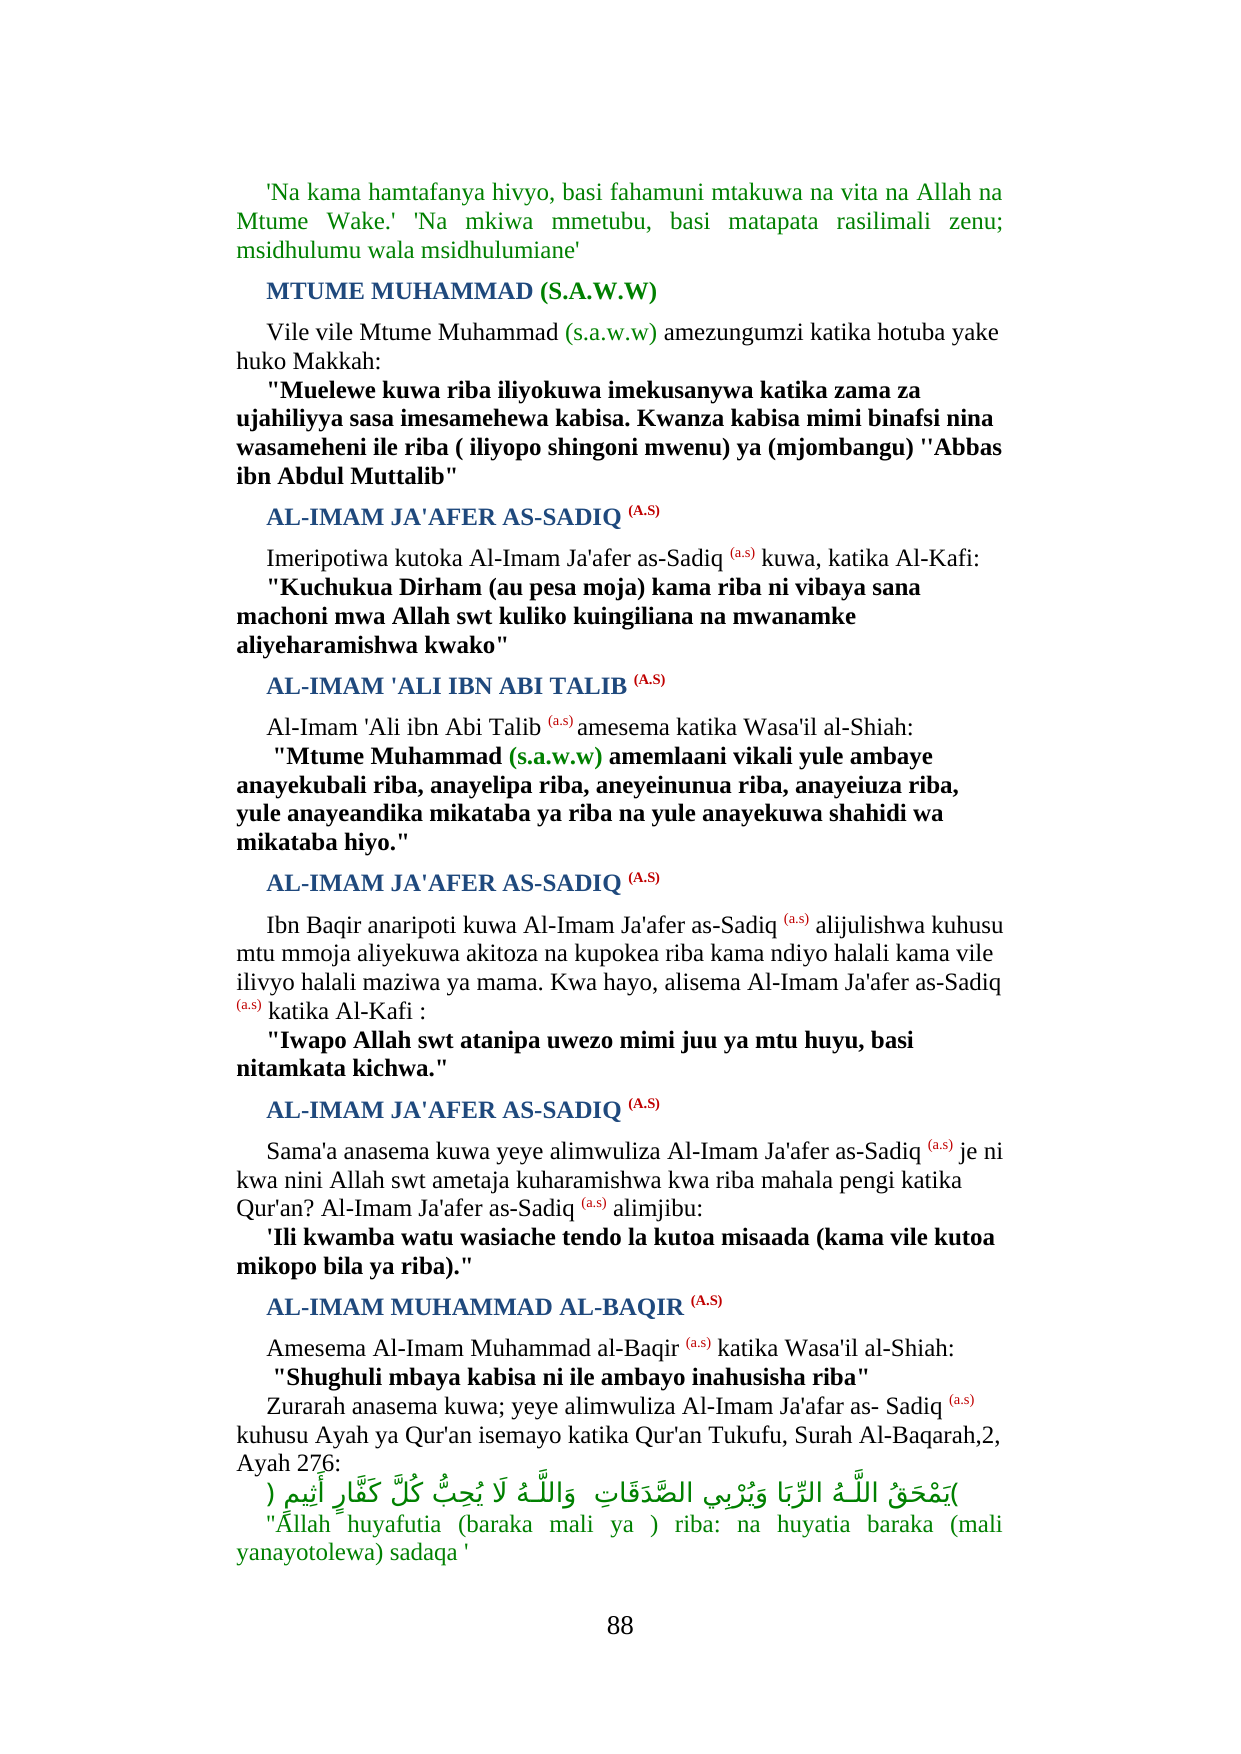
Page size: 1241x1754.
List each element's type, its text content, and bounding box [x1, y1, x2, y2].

subtitle AL-IMAM JA'AFER AS-SADIQ (A.S) [236, 868, 1004, 897]
subtitle MTUME MUHAMMAD (S.A.W.W) [236, 276, 1004, 305]
text Zurarah anasema kuwa; yeye alimwuliza Al-Imam Ja'afar as- Sadiq (a.s) kuhusu Ayah ya Qur'an isemayo katika Qur'an Tukufu, Surah Al-Baqarah,2, Ayah 276: [236, 1391, 1004, 1477]
text "Mtume Muhammad (s.a.w.w) amemlaani vikali yule ambaye anayekubali riba, anayelipa riba, aneyeinunua riba, anayeiuza riba, yule anayeandika mikataba ya riba na yule anayekuwa shahidi wa mikataba hiyo." [236, 741, 1004, 856]
subtitle AL-IMAM JA'AFER AS-SADIQ (A.S) [236, 502, 1004, 531]
text "Kuchukua Dirham (au pesa moja) kama riba ni vibaya sana machoni mwa Allah swt kuliko kuingiliana na mwanamke aliyeharamishwa kwako" [236, 572, 1004, 658]
text "Iwapo Allah swt atanipa uwezo mimi juu ya mtu huyu, basi nitamkata kichwa." [236, 1025, 1004, 1082]
text 'Ili kwamba watu wasiache tendo la kutoa misaada (kama vile kutoa mikopo bila ya riba)." [236, 1222, 1004, 1280]
subtitle AL-IMAM JA'AFER AS-SADIQ (A.S) [236, 1095, 1004, 1123]
text Imeripotiwa kutoka Al-Imam Ja'afer as-Sadiq (a.s) kuwa, katika Al-Kafi: [236, 543, 1004, 572]
text Al-Imam 'Ali ibn Abi Talib (a.s) amesema katika Wasa'il al-Shiah: [236, 712, 1004, 741]
text "Shughuli mbaya kabisa ni ile ambayo inahusisha riba" [236, 1362, 1004, 1391]
text "Muelewe kuwa riba iliyokuwa imekusanywa katika zama za ujahiliyya sasa imesamehewa kabisa. Kwanza kabisa mimi binafsi nina wasameheni ile riba ( iliyopo shingoni mwenu) ya (mjombangu) ''Abbas ibn Abdul Muttalib" [236, 375, 1004, 490]
text ''Allah huyafutia (baraka mali ya ) riba: na huyatia baraka (mali yanayotolewa) sadaqa ' [236, 1509, 1004, 1566]
text Ibn Baqir anaripoti kuwa Al-Imam Ja'afer as-Sadiq (a.s) alijulishwa kuhusu mtu mmoja aliyekuwa akitoza na kupokea riba kama ndiyo halali kama vile ilivyo halali maziwa ya mama. Kwa hayo, alisema Al-Imam Ja'afer as-Sadiq (a.s) katika Al-Kafi : [236, 910, 1004, 1025]
text Amesema Al-Imam Muhammad al-Baqir (a.s) katika Wasa'il al-Shiah: [236, 1333, 1004, 1362]
subtitle AL-IMAM 'ALI IBN ABI TALIB (A.S) [236, 671, 1004, 700]
text 'Na kama hamtafanya hivyo, basi fahamuni mtakuwa na vita na Allah na Mtume Wake.' 'Na mkiwa mmetubu, basi matapata rasilimali zenu; msidhulumu wala msidhulumiane' [236, 177, 1004, 263]
text Sama'a anasema kuwa yeye alimwuliza Al-Imam Ja'afer as-Sadiq (a.s) je ni kwa nini Allah swt ametaja kuharamishwa kwa riba mahala pengi katika Qur'an? Al-Imam Ja'afer as-Sadiq (a.s) alimjibu: [236, 1136, 1004, 1222]
subtitle AL-IMAM MUHAMMAD AL-BAQIR (A.S) [236, 1292, 1004, 1321]
text ﴿ يَمْحَقُ اللَّـهُ الرِّبَا وَيُرْبِي الصَّدَقَاتِ وَاللَّـهُ لَا يُحِبُّ كُلَّ كَفَّارٍ أَثِيمٍ﴾ [236, 1477, 1004, 1509]
text Vile vile Mtume Muhammad (s.a.w.w) amezungumzi katika hotuba yake huko Makkah: [236, 317, 1004, 375]
